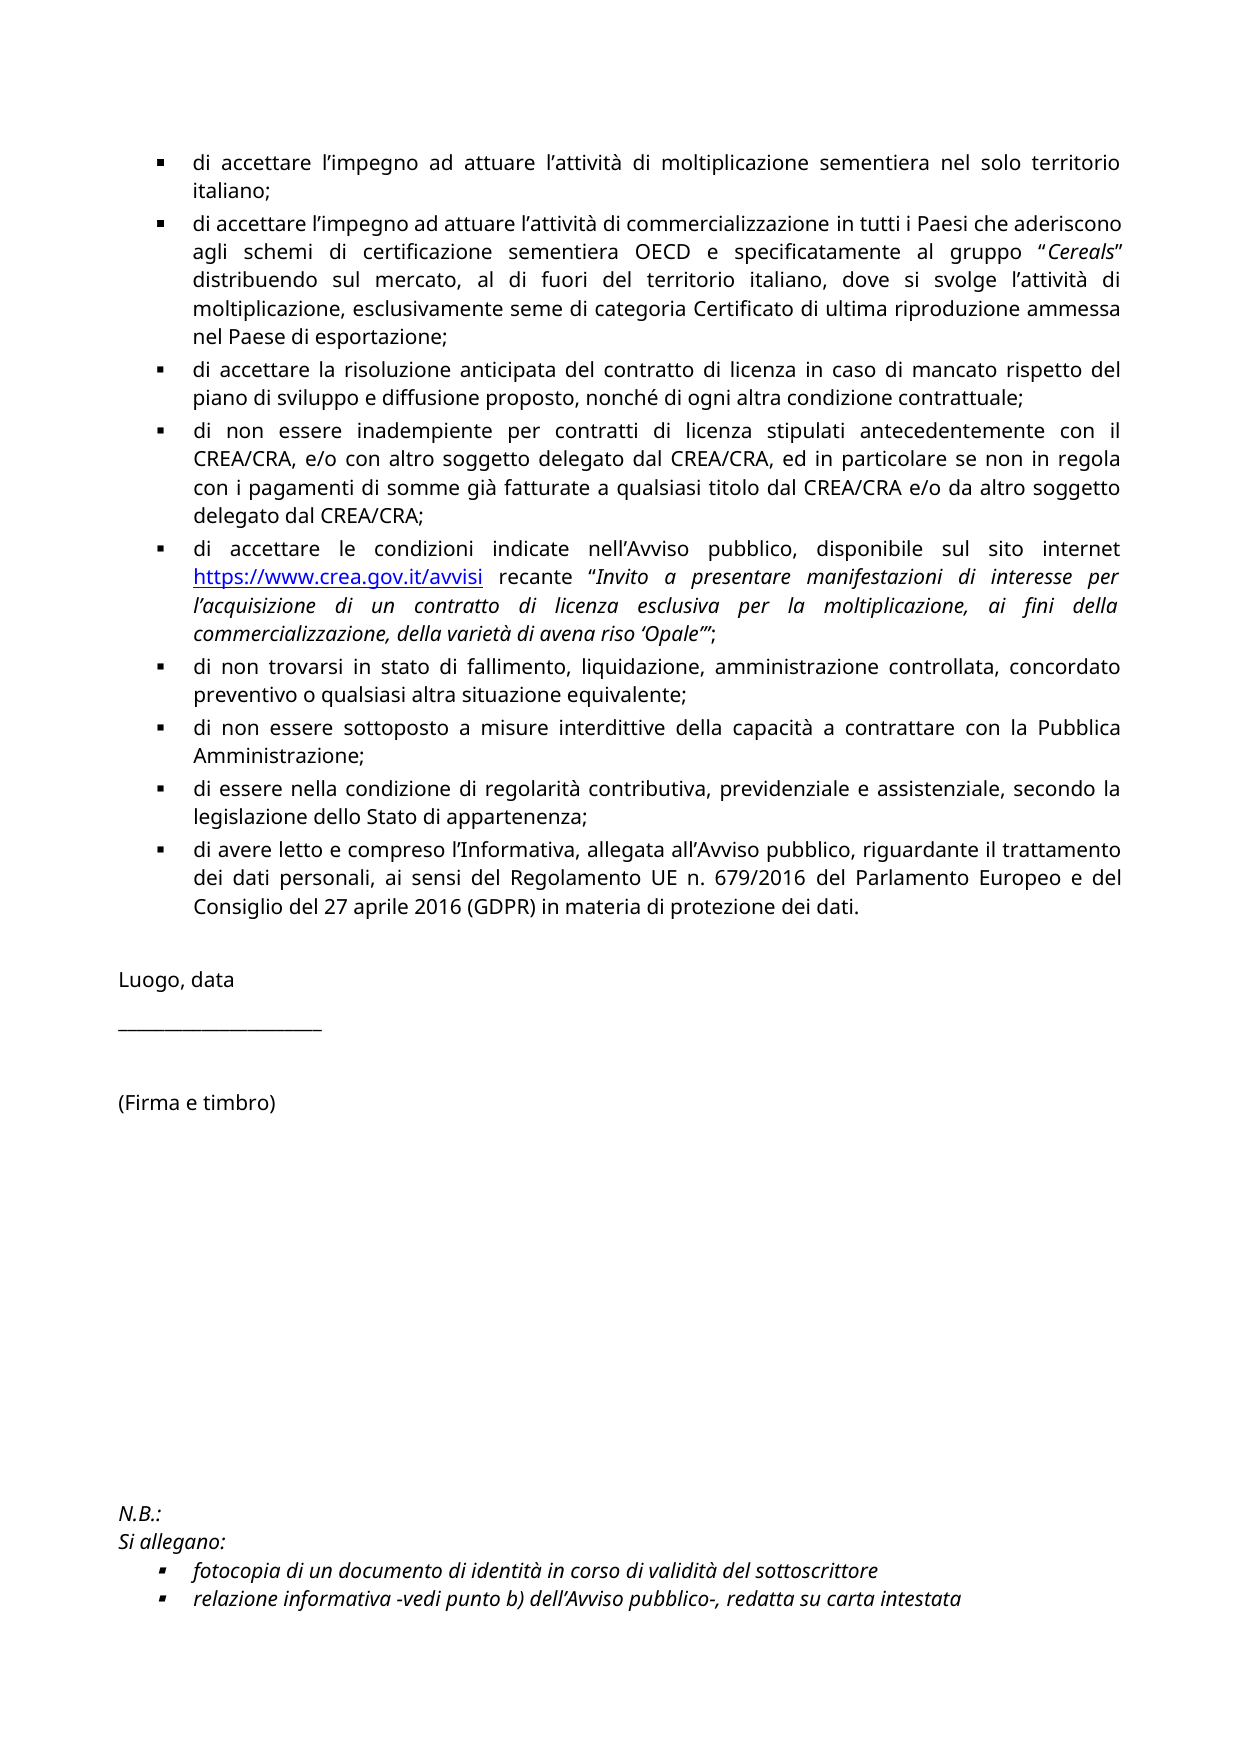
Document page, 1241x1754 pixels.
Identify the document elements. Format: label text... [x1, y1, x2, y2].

list di accettare l’impegno ad attuare l’attività di moltiplicazione sementiera nel solo territorio italiano; [155, 148, 1122, 204]
list di accettare l’impegno ad attuare l’attività di commercializzazione in tutti i Paesi che aderiscono agli schemi di certificazione sementiera OECD e specificatamente al gruppo “Cereals” distribuendo sul mercato, al di fuori del territorio italiano, dove si svolge l’attività di moltiplicazione, esclusivamente seme di categoria Certificato di ultima riproduzione ammessa nel Paese di esportazione; [155, 209, 1122, 351]
list di non essere inadempiente per contratti di licenza stipulati antecedentemente con il CREA/CRA, e/o con altro soggetto delegato dal CREA/CRA, ed in particolare se non in regola con i pagamenti di somme già fatturate a qualsiasi titolo dal CREA/CRA e/o da altro soggetto delegato dal CREA/CRA; [156, 416, 1122, 530]
text (Firma e timbro) [118, 1088, 1122, 1117]
list di non trovarsi in stato di fallimento, liquidazione, amministrazione controllata, concordato preventivo o qualsiasi altra situazione equivalente; [156, 652, 1122, 709]
text ______________________ [118, 1006, 1122, 1035]
list di non essere sottoposto a misure interdittive della capacità a contrattare con la Pubblica Amministrazione; [156, 713, 1122, 770]
list di essere nella condizione di regolarità contributiva, previdenziale e assistenziale, secondo la legislazione dello Stato di appartenenza; [156, 774, 1122, 831]
list di accettare la risoluzione anticipata del contratto di licenza in caso di mancato rispetto del piano di sviluppo e diffusione proposto, nonché di ogni altra condizione contrattuale; [155, 355, 1122, 412]
text Si allegano: [118, 1527, 1122, 1556]
list relazione informativa -vedi punto b) dell’Avviso pubblico-, redatta su carta intestata [156, 1584, 1122, 1613]
list di accettare le condizioni indicate nell’Avviso pubblico, disponibile sul sito internet https://www.crea.gov.it/avvisi recante “Invito a presentare manifestazioni di interesse per l’acquisizione di un contratto di licenza esclusiva per la moltiplicazione, ai fini della commercializzazione, della varietà di avena riso ‘Opale’”; [156, 534, 1122, 648]
text N.B.: [118, 1499, 1122, 1527]
text Luogo, data [118, 965, 1122, 994]
list fotocopia di un documento di identità in corso di validità del sottoscrittore [156, 1556, 1122, 1584]
list di avere letto e compreso l’Informativa, allegata all’Avviso pubblico, riguardante il trattamento dei dati personali, ai sensi del Regolamento UE n. 679/2016 del Parlamento Europeo e del Consiglio del 27 aprile 2016 (GDPR) in materia di protezione dei dati. [156, 835, 1122, 920]
